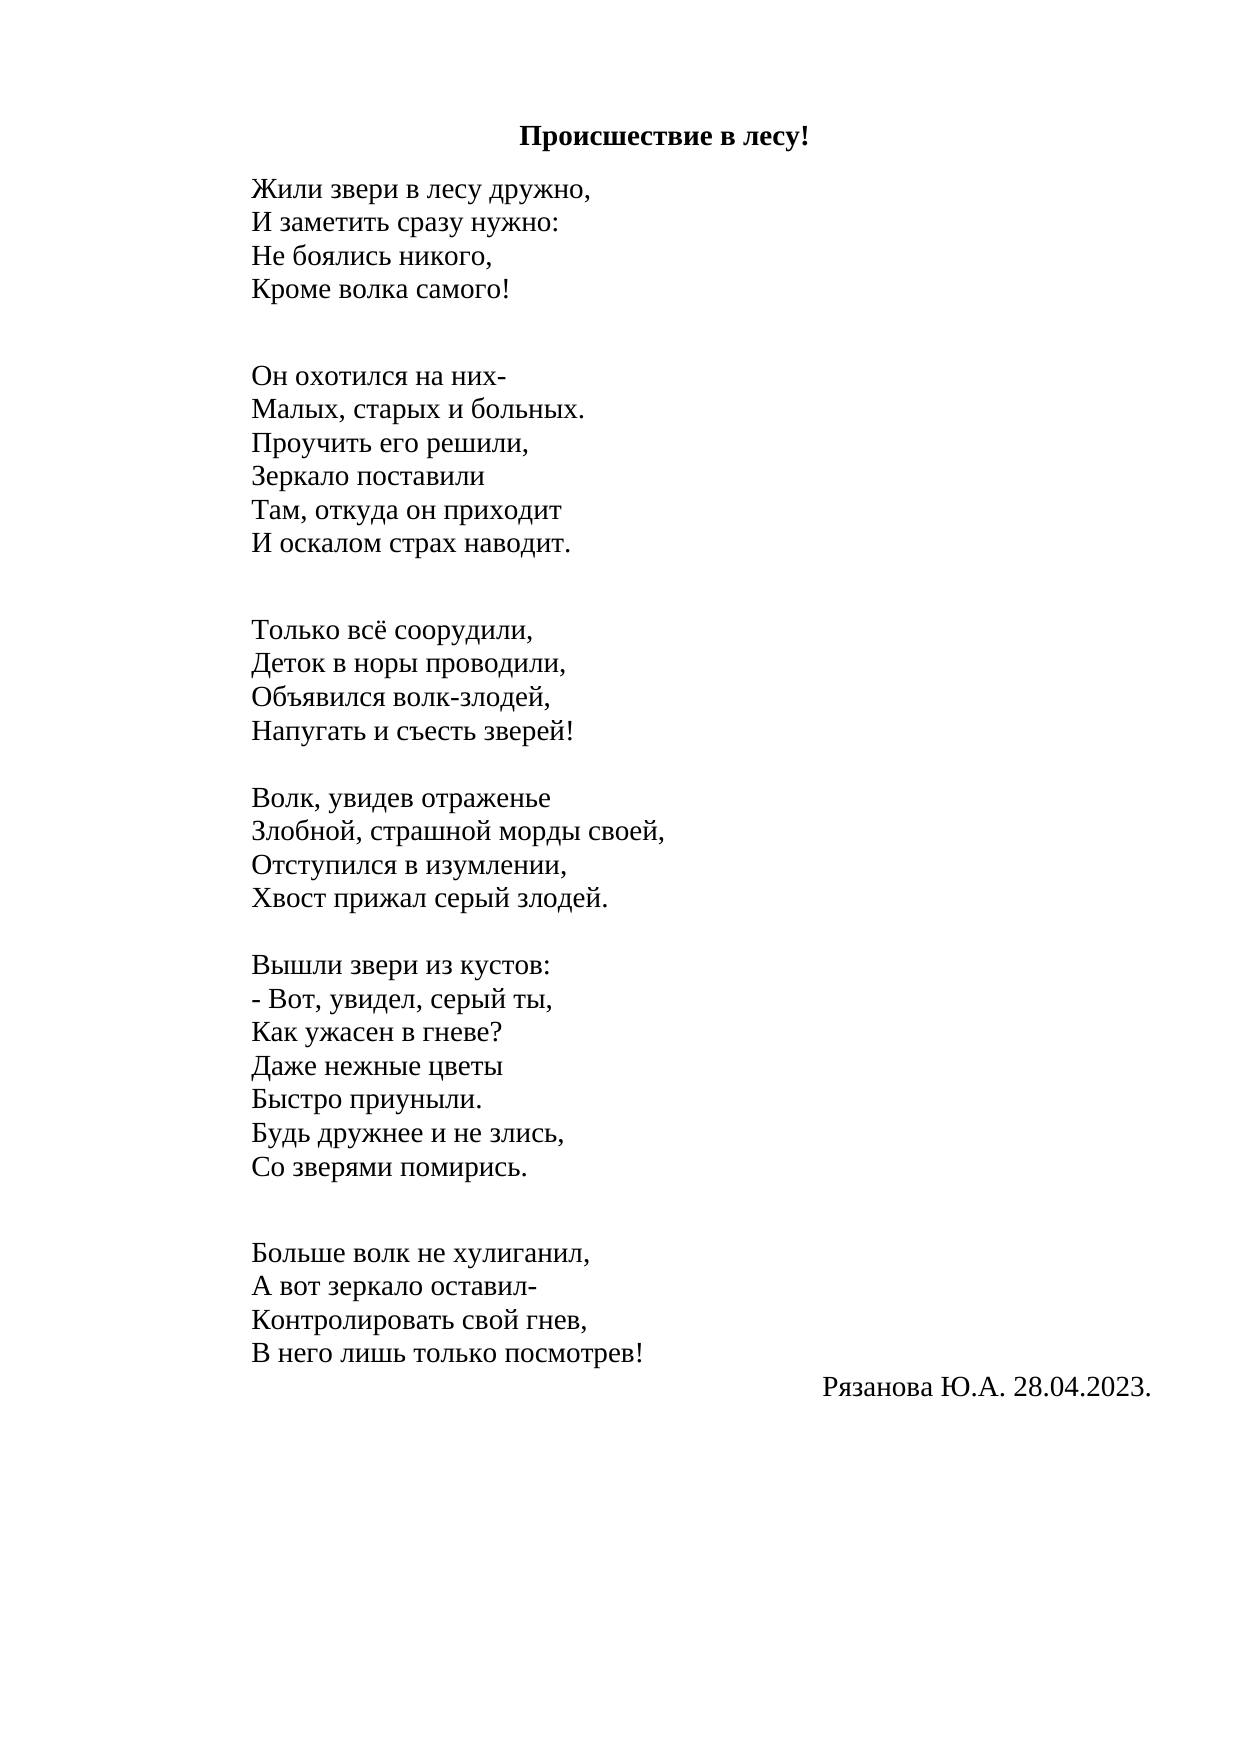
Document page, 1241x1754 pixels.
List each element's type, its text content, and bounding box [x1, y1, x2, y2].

text Напугать и съесть зверей! [177, 713, 1152, 746]
text Быстро приуныли. [177, 1082, 1152, 1115]
text Не боялись никого, [177, 238, 1152, 272]
text Там, откуда он приходит [177, 492, 1152, 526]
text Проучить его решили, [177, 425, 1152, 458]
text Кроме волка самого! [177, 272, 1152, 305]
text В него лишь только посмотрев! [177, 1336, 1152, 1369]
text Даже нежные цветы [177, 1048, 1152, 1082]
text Вышли звери из кустов: [177, 947, 1152, 981]
text Больше волк не хулиганил, [177, 1235, 1152, 1268]
text И оскалом страх наводит. [177, 526, 1152, 559]
text Деток в норы проводили, [177, 646, 1152, 679]
text Контролировать свой гнев, [177, 1302, 1152, 1336]
text Происшествие в лесу! [177, 118, 1152, 152]
text Только всё соорудили, [177, 612, 1152, 646]
text Объявился волк-злодей, [177, 679, 1152, 713]
text А вот зеркало оставил- [177, 1268, 1152, 1302]
text Жили звери в лесу дружно, [177, 171, 1152, 204]
text Зеркало поставили [177, 458, 1152, 492]
text И заметить сразу нужно: [177, 204, 1152, 238]
text Как ужасен в гневе? [177, 1014, 1152, 1048]
text Рязанова Ю.А. 28.04.2023. [177, 1369, 1152, 1403]
text Он охотился на них- [177, 358, 1152, 391]
text Малых, старых и больных. [177, 391, 1152, 425]
text Отступился в изумлении, [177, 847, 1152, 880]
text Злобной, страшной морды своей, [177, 813, 1152, 847]
text Волк, увидев отраженье [177, 780, 1152, 813]
text - Вот, увидел, серый ты, [177, 981, 1152, 1014]
text Хвост прижал серый злодей. [177, 880, 1152, 914]
text Будь дружнее и не злись, [177, 1115, 1152, 1149]
text Со зверями помирись. [177, 1149, 1152, 1182]
